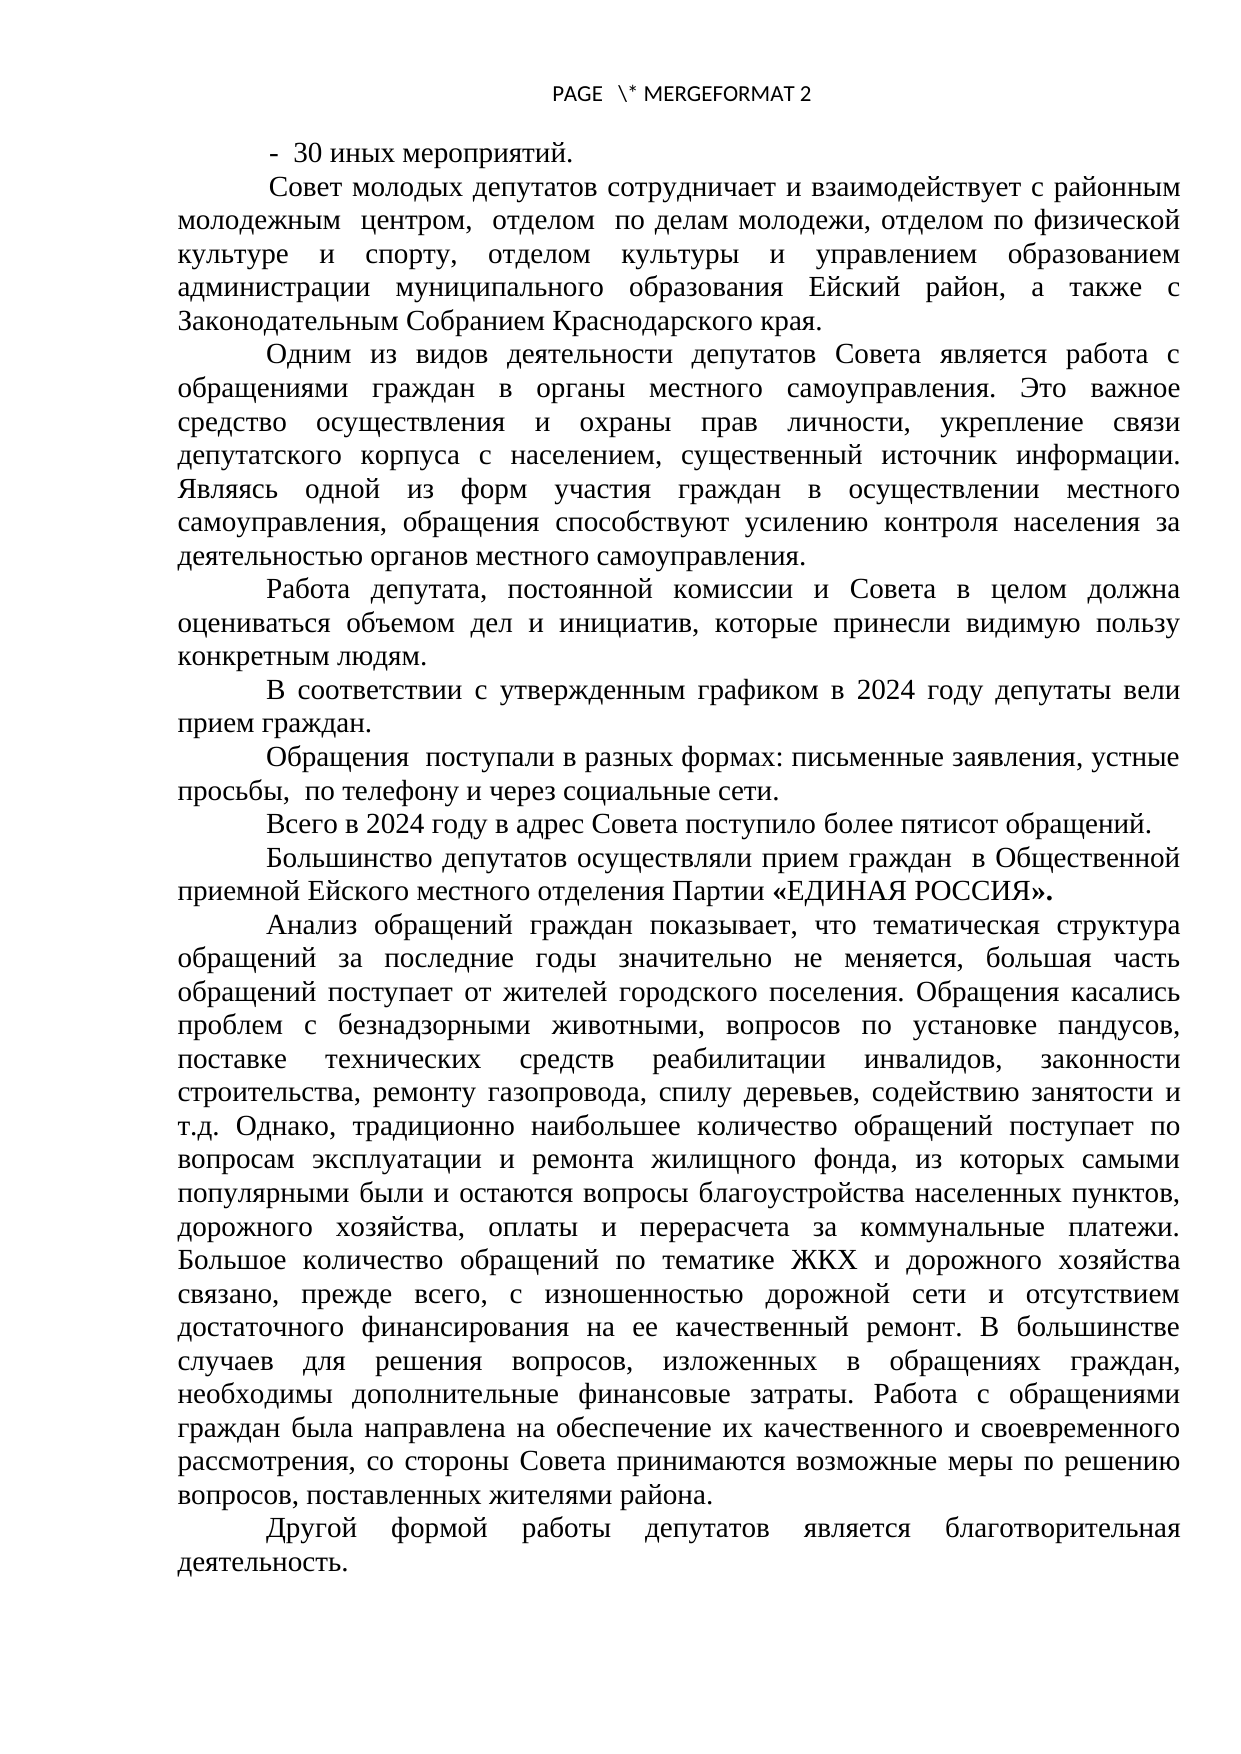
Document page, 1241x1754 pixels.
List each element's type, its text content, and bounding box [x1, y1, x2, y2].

text Другой формой работы депутатов является благотворительная деятельность. [177, 1511, 1181, 1578]
text Обращения поступали в разных формах: письменные заявления, устные просьбы, по телефону и через социальные сети. [177, 739, 1181, 806]
text Работа депутата, постоянной комиссии и Совета в целом должна оцениваться объемом дел и инициатив, которые принесли видимую пользу конкретным людям. [177, 571, 1181, 672]
text Анализ обращений граждан показывает, что тематическая структура обращений за последние годы значительно не меняется, большая часть обращений поступает от жителей городского поселения. Обращения касались проблем с безнадзорными животными, вопросов по установке пандусов, поставке технических средств реабилитации инвалидов, законности строительства, ремонту газопровода, спилу деревьев, содействию занятости и т.д. Однако, традиционно наибольшее количество обращений поступает по вопросам эксплуатации и ремонта жилищного фонда, из которых самыми популярными были и остаются вопросы благоустройства населенных пунктов, дорожного хозяйства, оплаты и перерасчета за коммунальные платежи. Большое количество обращений по тематике ЖКХ и дорожного хозяйства связано, прежде всего, с изношенностью дорожной сети и отсутствием достаточного финансирования на ее качественный ремонт. В большинстве случаев для решения вопросов, изложенных в обращениях граждан, необходимы дополнительные финансовые затраты. Работа с обращениями граждан была направлена на обеспечение их качественного и своевременного рассмотрения, со стороны Совета принимаются возможные меры по решению вопросов, поставленных жителями района. [177, 907, 1181, 1511]
text - 30 иных мероприятий. [177, 135, 1181, 169]
text Большинство депутатов осуществляли прием граждан в Общественной приемной Ейского местного отделения Партии «ЕДИНАЯ РОССИЯ». [177, 840, 1181, 907]
text Одним из видов деятельности депутатов Совета является работа с обращениями граждан в органы местного самоуправления. Это важное средство осуществления и охраны прав личности, укрепление связи депутатского корпуса с населением, существенный источник информации. Являясь одной из форм участия граждан в осуществлении местного самоуправления, обращения способствуют усилению контроля населения за деятельностью органов местного самоуправления. [177, 337, 1181, 571]
text Всего в 2024 году в адрес Совета поступило более пятисот обращений. [177, 806, 1181, 840]
text В соответствии с утвержденным графиком в 2024 году депутаты вели прием граждан. [177, 672, 1181, 739]
text Совет молодых депутатов сотрудничает и взаимодействует с районным молодежным центром, отделом по делам молодежи, отделом по физической культуре и спорту, отделом культуры и управлением образованием администрации муниципального образования Ейский район, а также с Законодательным Собранием Краснодарского края. [177, 169, 1181, 337]
